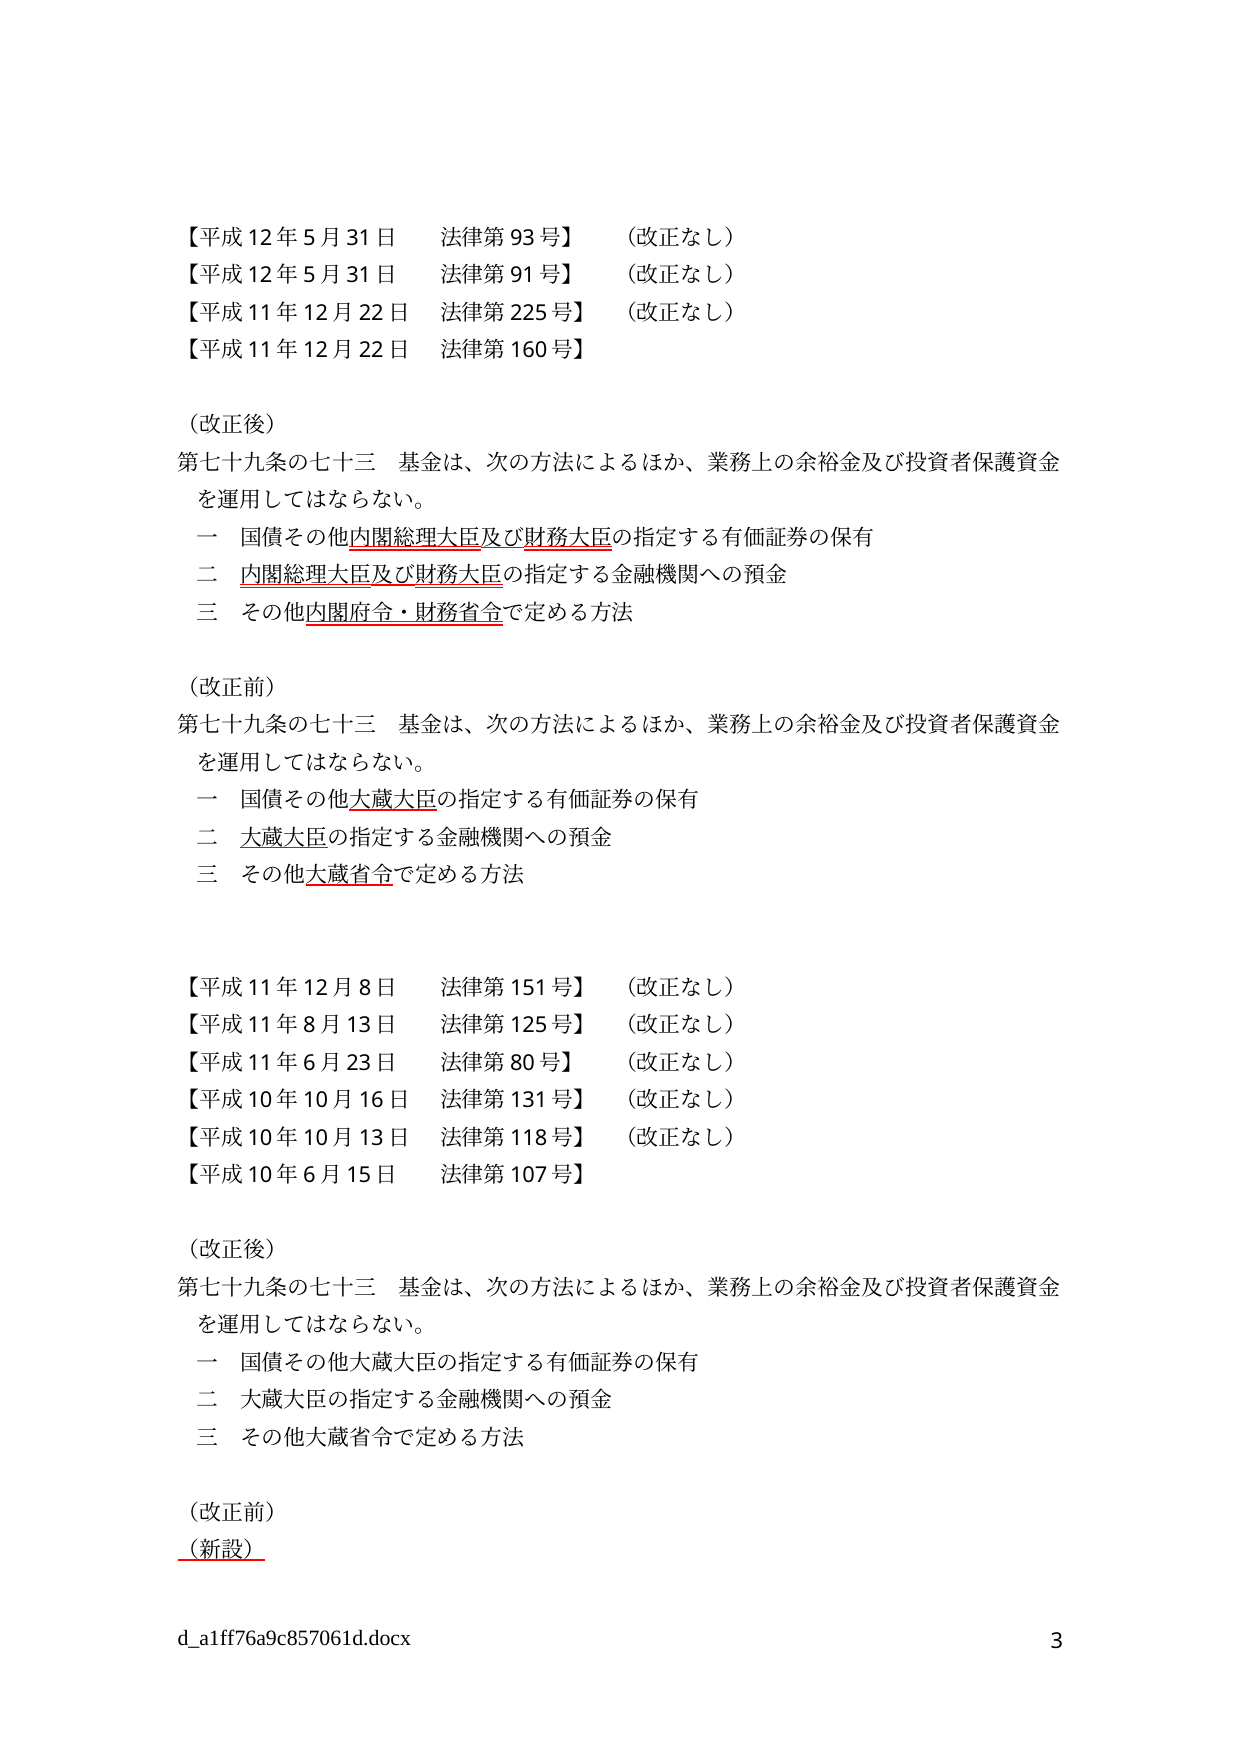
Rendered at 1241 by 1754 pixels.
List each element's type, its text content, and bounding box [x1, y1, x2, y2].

text （新設） [177, 1529, 1063, 1567]
text 三 その他内閣府令・財務省令で定める方法 [196, 592, 1063, 629]
text （改正後） [177, 1229, 1063, 1267]
text （改正後） [177, 404, 1063, 442]
text 【平成11年12月22日 法律第225号】 （改正なし） [177, 292, 1063, 329]
text 【平成10年6月15日 法律第107号】 [177, 1154, 1063, 1192]
text 一 国債その他内閣総理大臣及び財務大臣の指定する有価証券の保有 [196, 517, 1063, 554]
text （改正前） [177, 667, 1063, 704]
text （改正前） [177, 1492, 1063, 1529]
text 第七十九条の七十三 基金は、次の方法によるほか、業務上の余裕金及び投資者保護資金を運用してはならない。 [177, 442, 1063, 517]
text 二 大蔵大臣の指定する金融機関への預金 [196, 817, 1063, 854]
text 三 その他大蔵省令で定める方法 [196, 1417, 1063, 1454]
text 一 国債その他大蔵大臣の指定する有価証券の保有 [196, 779, 1063, 817]
text 【平成11年12月8日 法律第151号】 （改正なし） [177, 967, 1063, 1004]
text 【平成12年5月31日 法律第93号】 （改正なし） [177, 217, 1063, 254]
text 第七十九条の七十三 基金は、次の方法によるほか、業務上の余裕金及び投資者保護資金を運用してはならない。 [177, 704, 1063, 779]
text 【平成11年8月13日 法律第125号】 （改正なし） [177, 1004, 1063, 1042]
text 一 国債その他大蔵大臣の指定する有価証券の保有 [196, 1342, 1063, 1379]
text 二 内閣総理大臣及び財務大臣の指定する金融機関への預金 [196, 554, 1063, 592]
text 【平成12年5月31日 法律第91号】 （改正なし） [177, 254, 1063, 292]
text 第七十九条の七十三 基金は、次の方法によるほか、業務上の余裕金及び投資者保護資金を運用してはならない。 [177, 1267, 1063, 1342]
text 【平成10年10月13日 法律第118号】 （改正なし） [177, 1117, 1063, 1154]
text 【平成10年10月16日 法律第131号】 （改正なし） [177, 1079, 1063, 1117]
text 二 大蔵大臣の指定する金融機関への預金 [196, 1379, 1063, 1417]
text 三 その他大蔵省令で定める方法 [196, 854, 1063, 892]
text 【平成11年12月22日 法律第160号】 [177, 329, 1063, 367]
text 【平成11年6月23日 法律第80号】 （改正なし） [177, 1042, 1063, 1079]
